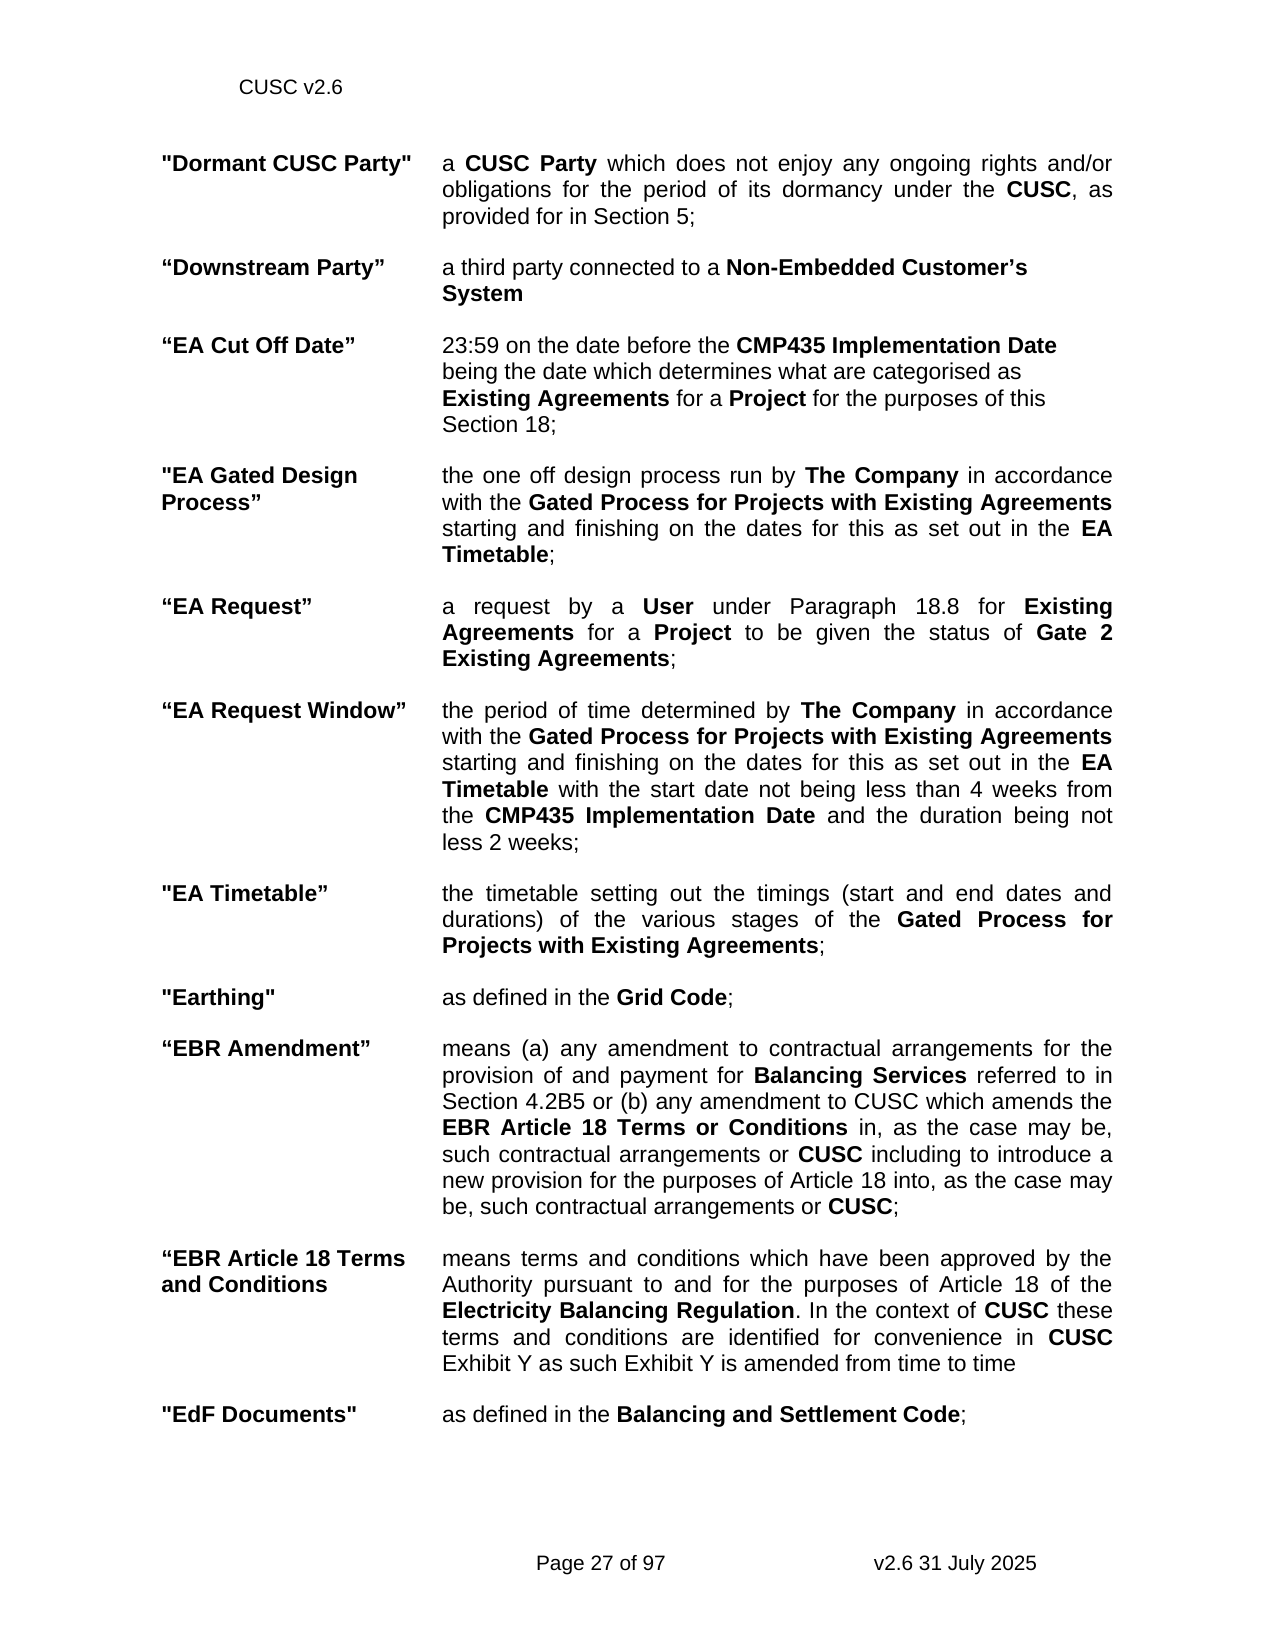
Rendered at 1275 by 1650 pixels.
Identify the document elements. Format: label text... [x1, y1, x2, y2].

table_cell as defined in the Grid Code; [431, 984, 1124, 1035]
table_cell a CUSC Party which does not enjoy any ongoing rights and/or obligations for the period of its dormancy under the CUSC, as provided for in Section 5; [431, 150, 1124, 254]
table_cell a third party connected to a Non-Embedded Customer’s System [431, 254, 1124, 332]
table_cell means (a) any amendment to contractual arrangements for the provision of and payment for Balancing Services referred to in Section 4.2B5 or (b) any amendment to CUSC which amends the EBR Article 18 Terms or Conditions in, as the case may be, such contractual arrangements or CUSC including to introduce a new provision for the purposes of Article 18 into, as the case may be, such contractual arrangements or CUSC; [431, 1035, 1124, 1245]
table_cell the timetable setting out the timings (start and end dates and durations) of the various stages of the Gated Process for Projects with Existing Agreements; [431, 880, 1124, 984]
table_cell "Earthing" [150, 984, 431, 1035]
table_cell means terms and conditions which have been approved by the Authority pursuant to and for the purposes of Article 18 of the Electricity Balancing Regulation. In the context of CUSC these terms and conditions are identified for convenience in CUSC Exhibit Y as such Exhibit Y is amended from time to time [431, 1245, 1124, 1401]
table_cell as defined in the Balancing and Settlement Code; [431, 1401, 1124, 1453]
table_cell the one off design process run by The Company in accordance with the Gated Process for Projects with Existing Agreements starting and finishing on the dates for this as set out in the EA Timetable; [431, 462, 1124, 593]
table_cell the period of time determined by The Company in accordance with the Gated Process for Projects with Existing Agreements starting and finishing on the dates for this as set out in the EA Timetable with the start date not being less than 4 weeks from the CMP435 Implementation Date and the duration being not less 2 weeks; [431, 697, 1124, 880]
table_cell “EA Request” [150, 593, 431, 697]
table_cell “Downstream Party” [150, 254, 431, 332]
table_cell "EdF Documents" [150, 1401, 431, 1453]
table_cell “EBR Article 18 Terms and Conditions [150, 1245, 431, 1401]
table_cell "Dormant CUSC Party" [150, 150, 431, 254]
table_cell “EA Cut Off Date” [150, 332, 431, 462]
table_cell "EA Timetable” [150, 880, 431, 984]
table_cell “EBR Amendment” [150, 1035, 431, 1245]
table_cell "EA Gated Design Process” [150, 462, 431, 593]
table_cell 23:59 on the date before the CMP435 Implementation Date being the date which determines what are categorised as Existing Agreements for a Project for the purposes of this Section 18; [431, 332, 1124, 462]
table_cell a request by a User under Paragraph 18.8 for Existing Agreements for a Project to be given the status of Gate 2 Existing Agreements; [431, 593, 1124, 697]
table_cell “EA Request Window” [150, 697, 431, 880]
